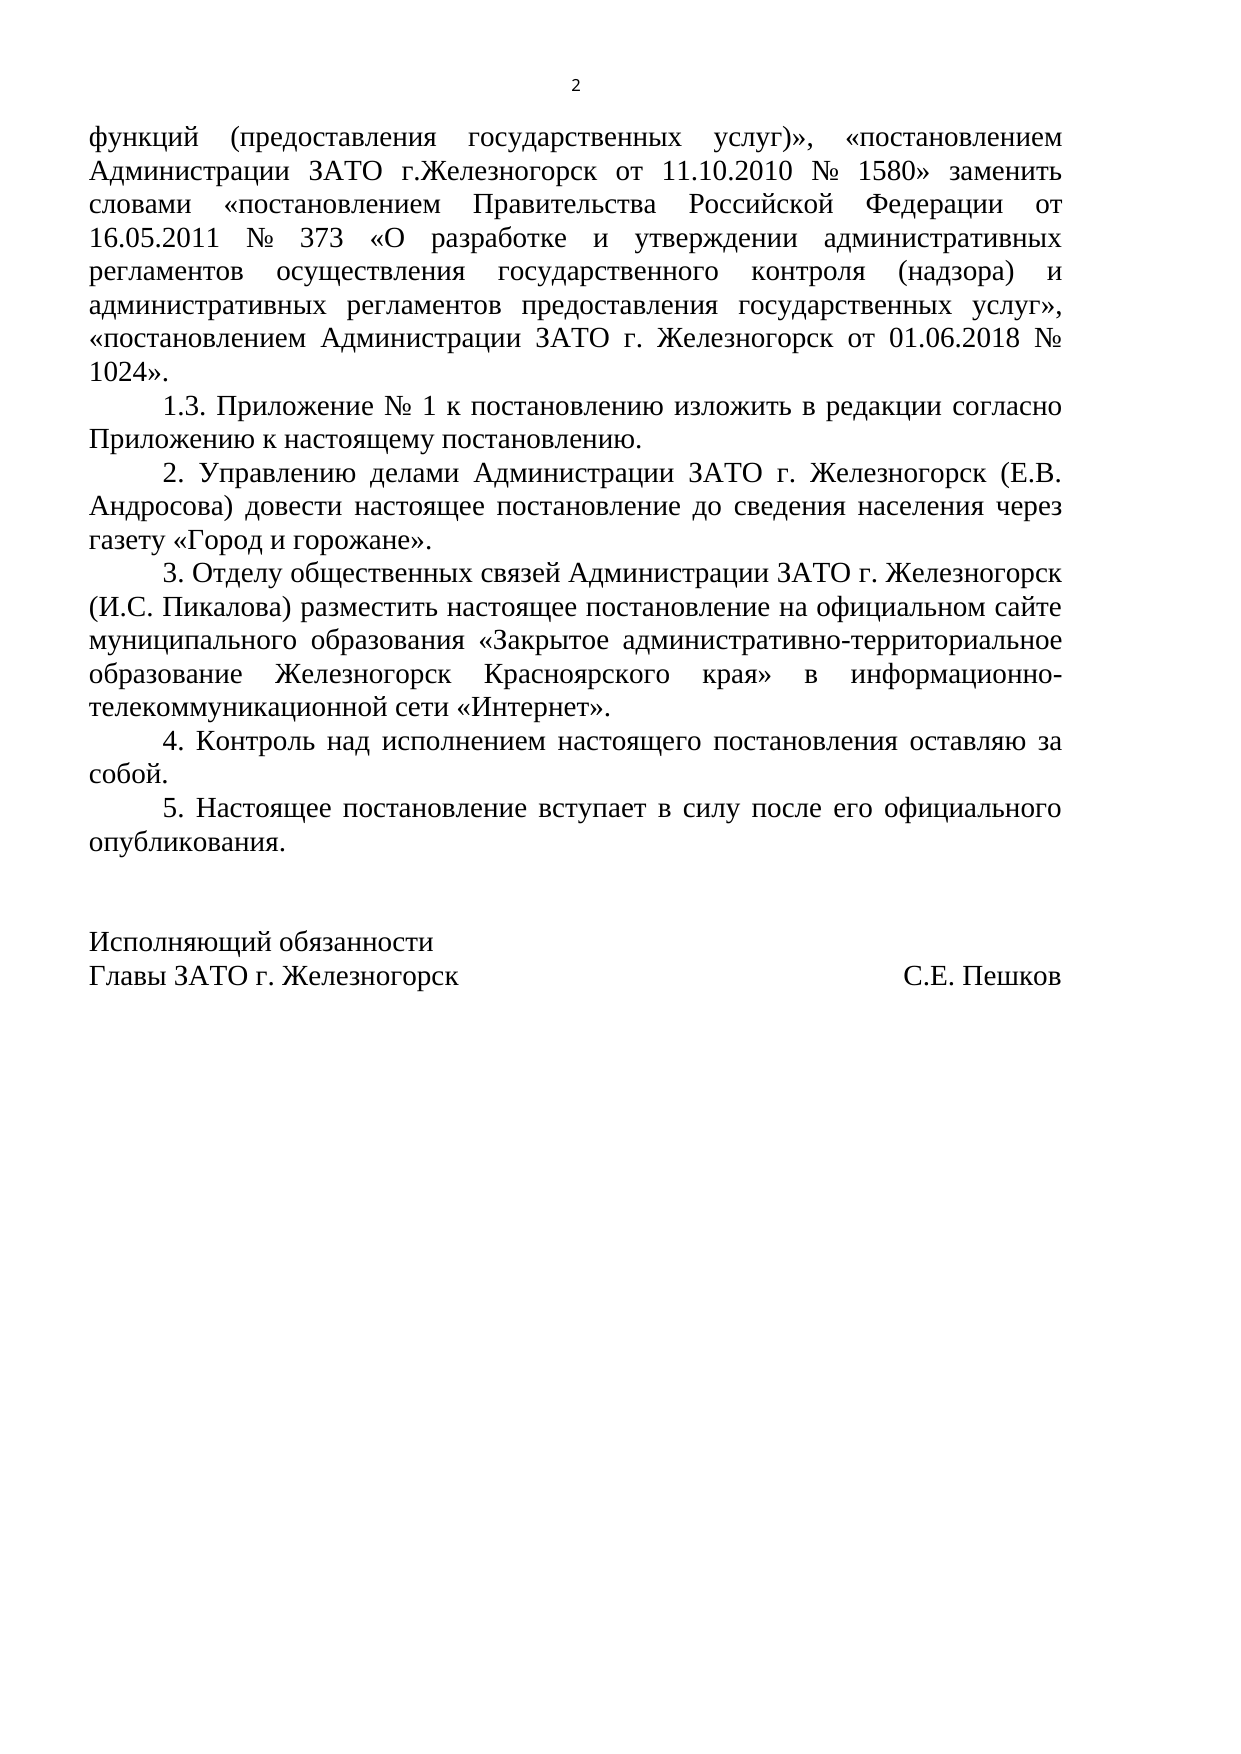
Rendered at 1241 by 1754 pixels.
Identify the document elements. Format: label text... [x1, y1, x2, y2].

text 5. Настоящее постановление вступает в силу после его официального опубликования. [89, 790, 1063, 857]
text 3. Отделу общественных связей Администрации ЗАТО г. Железногорск (И.С. Пикалова) разместить настоящее постановление на официальном сайте муниципального образования «Закрытое административно-территориальное образование Железногорск Красноярского края» в информационно-телекоммуникационной сети «Интернет». [89, 555, 1063, 723]
text Исполняющий обязанности [89, 924, 1063, 958]
text 1.3. Приложение № 1 к постановлению изложить в редакции согласно Приложению к настоящему постановлению. [89, 388, 1063, 455]
text 2. Управлению делами Администрации ЗАТО г. Железногорск (Е.В. Андросова) довести настоящее постановление до сведения населения через газету «Город и горожане». [89, 455, 1063, 555]
text 4. Контроль над исполнением настоящего постановления оставляю за собой. [89, 723, 1063, 790]
text Главы ЗАТО г. Железногорск С.Е. Пешков [89, 958, 1063, 991]
